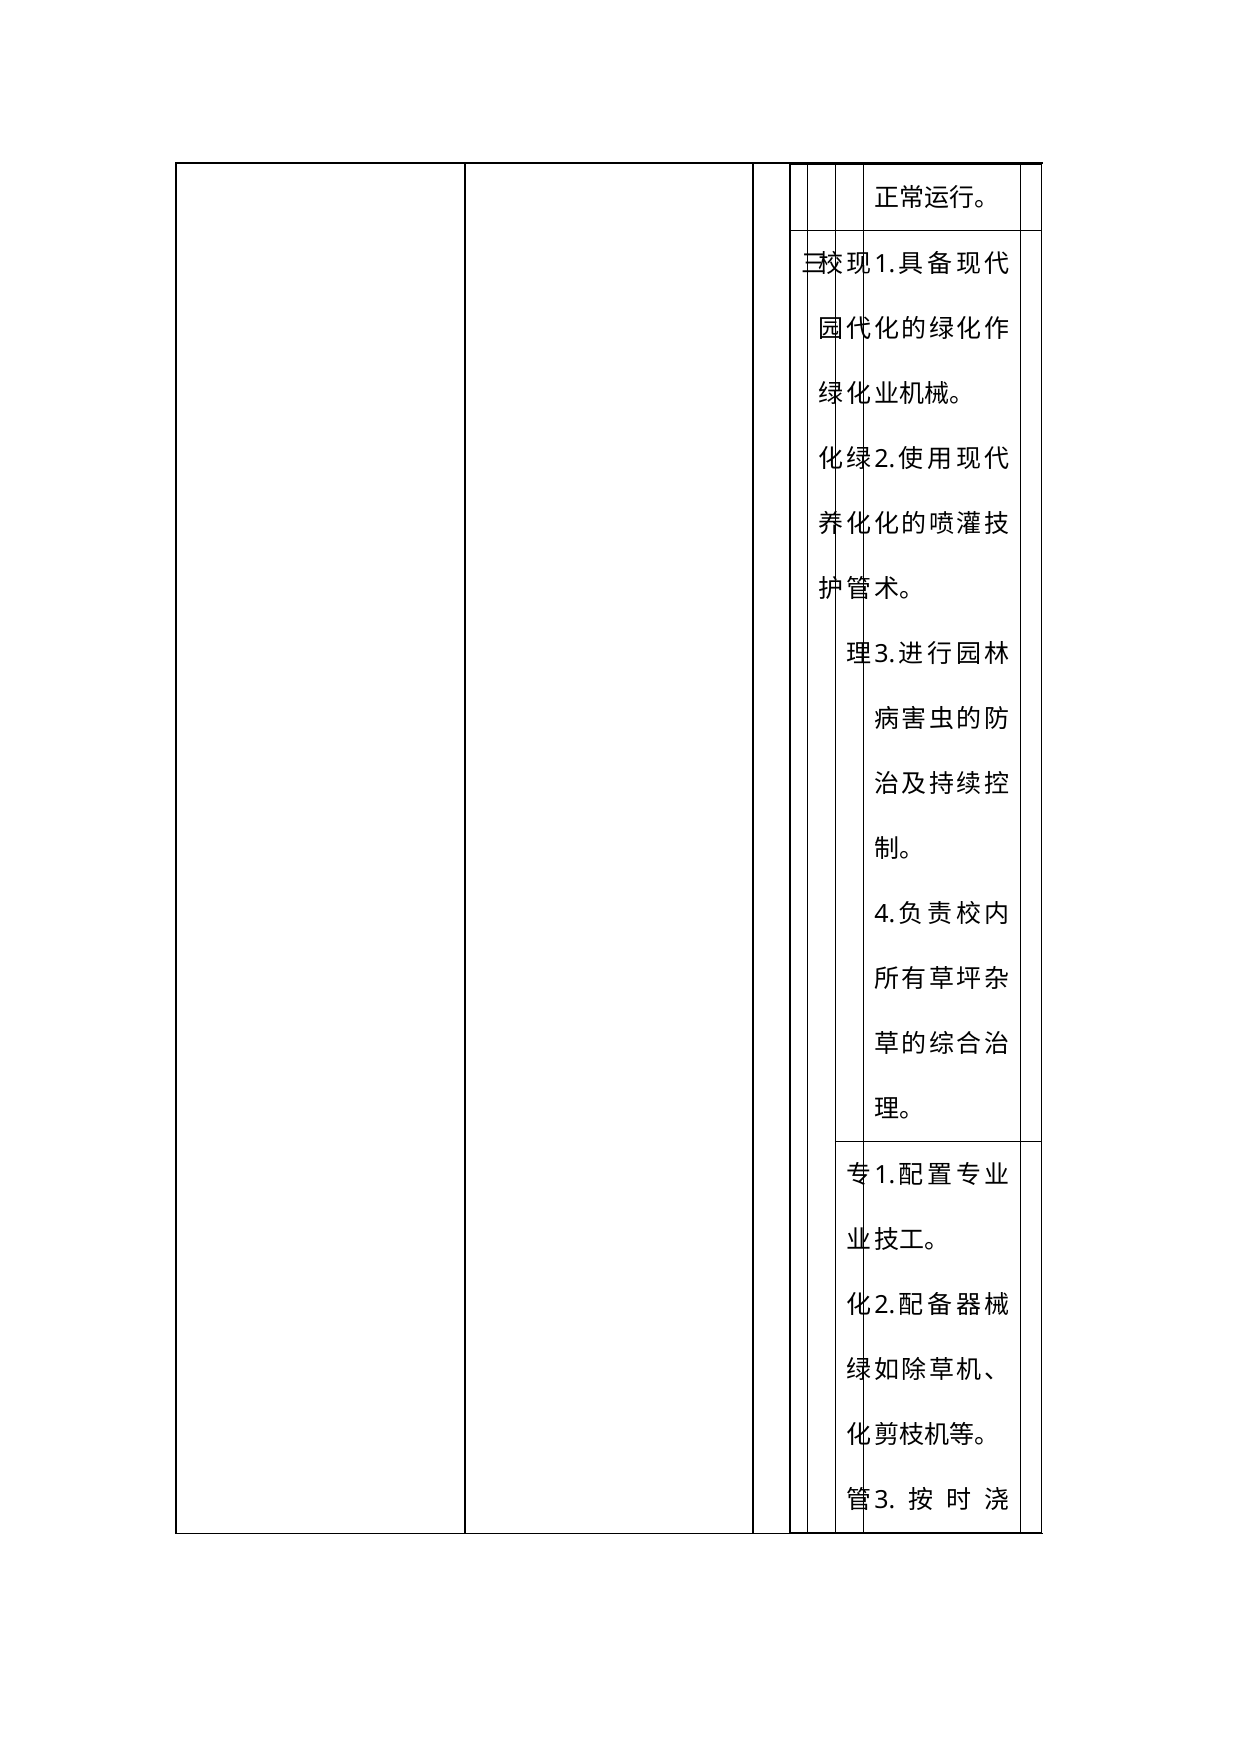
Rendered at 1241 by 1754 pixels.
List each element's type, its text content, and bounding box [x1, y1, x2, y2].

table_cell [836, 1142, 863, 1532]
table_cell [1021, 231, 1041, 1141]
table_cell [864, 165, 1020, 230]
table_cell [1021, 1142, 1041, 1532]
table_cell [864, 1142, 1020, 1532]
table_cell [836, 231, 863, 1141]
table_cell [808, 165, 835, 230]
table_cell 1 [177, 164, 464, 1533]
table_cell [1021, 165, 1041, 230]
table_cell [864, 231, 1020, 1141]
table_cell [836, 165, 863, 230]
table_cell [466, 164, 752, 1533]
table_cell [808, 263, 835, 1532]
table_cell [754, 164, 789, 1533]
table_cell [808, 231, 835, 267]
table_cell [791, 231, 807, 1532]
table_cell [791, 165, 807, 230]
